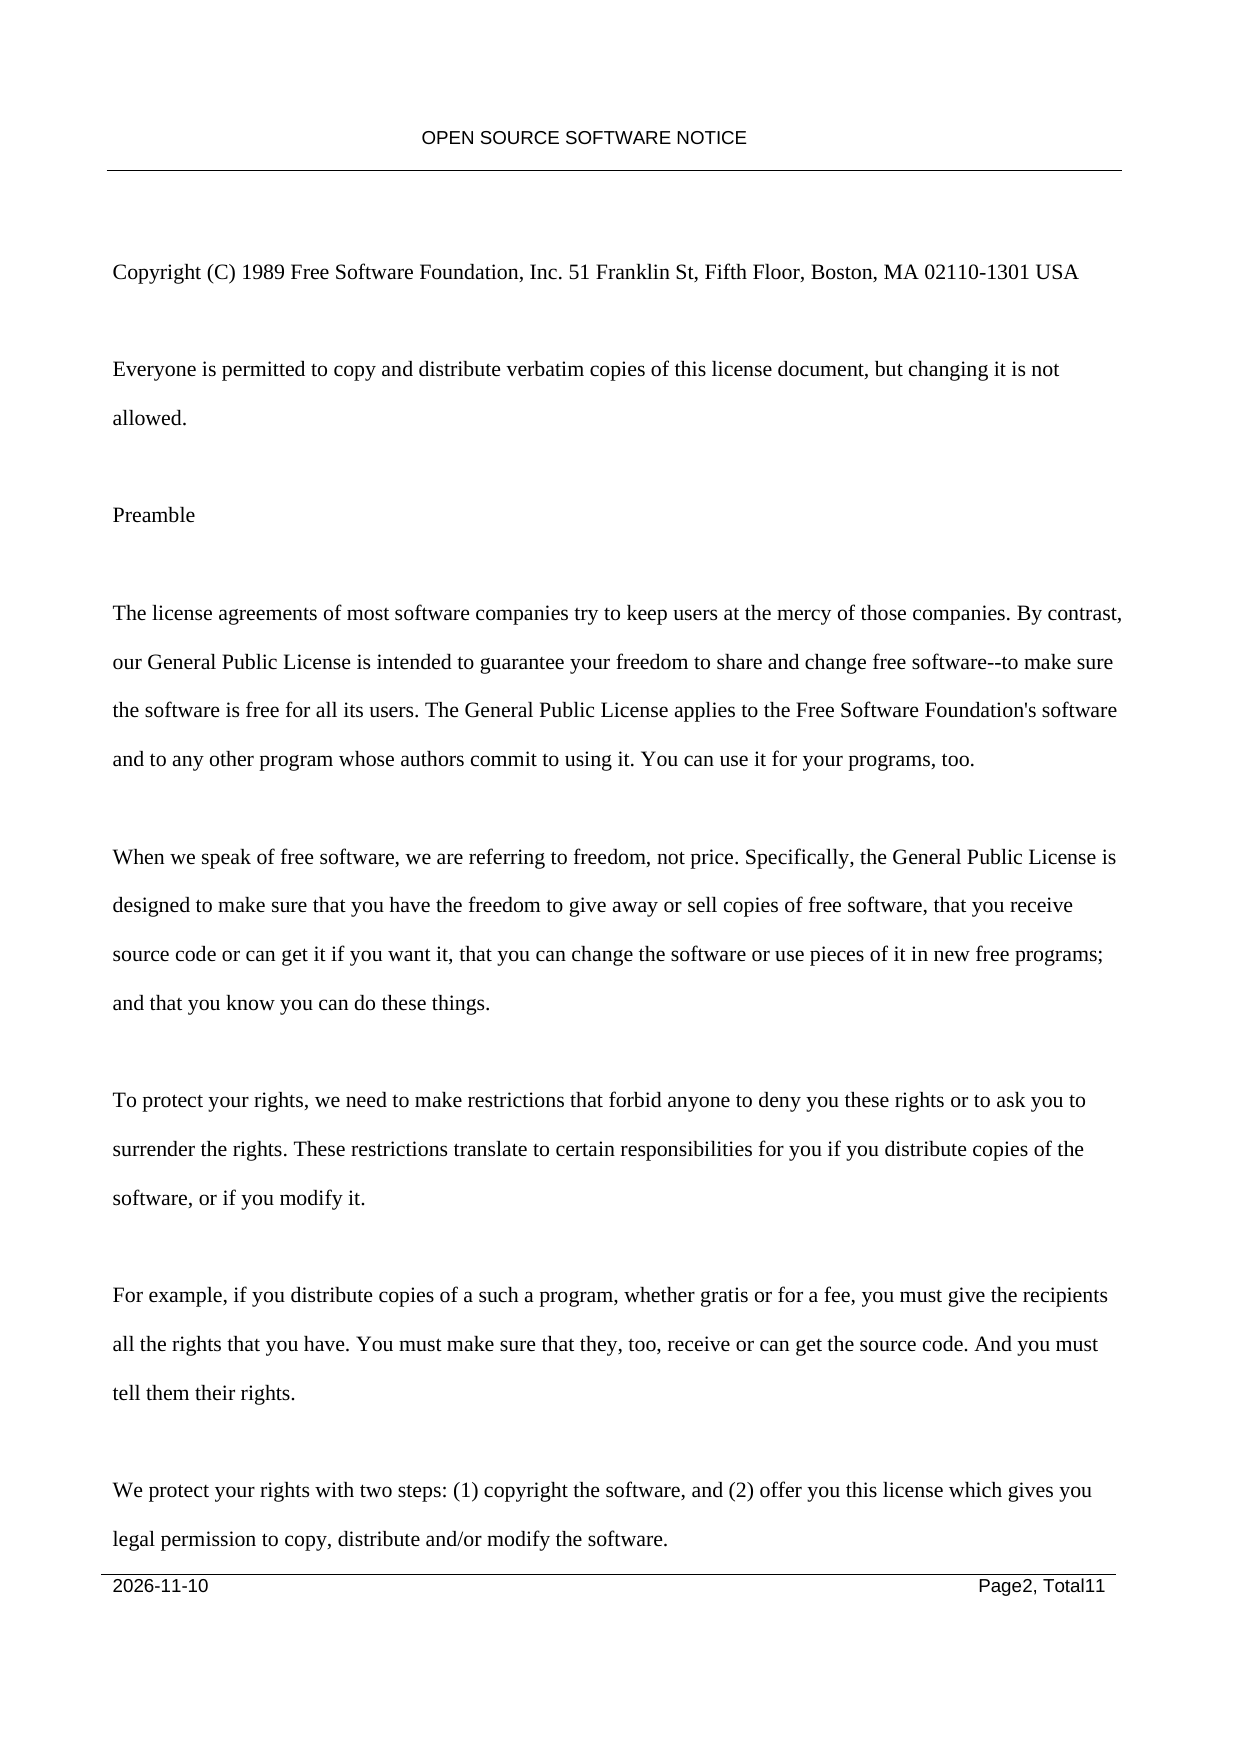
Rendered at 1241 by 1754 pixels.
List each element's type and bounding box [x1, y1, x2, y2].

text [112, 206, 1128, 1555]
